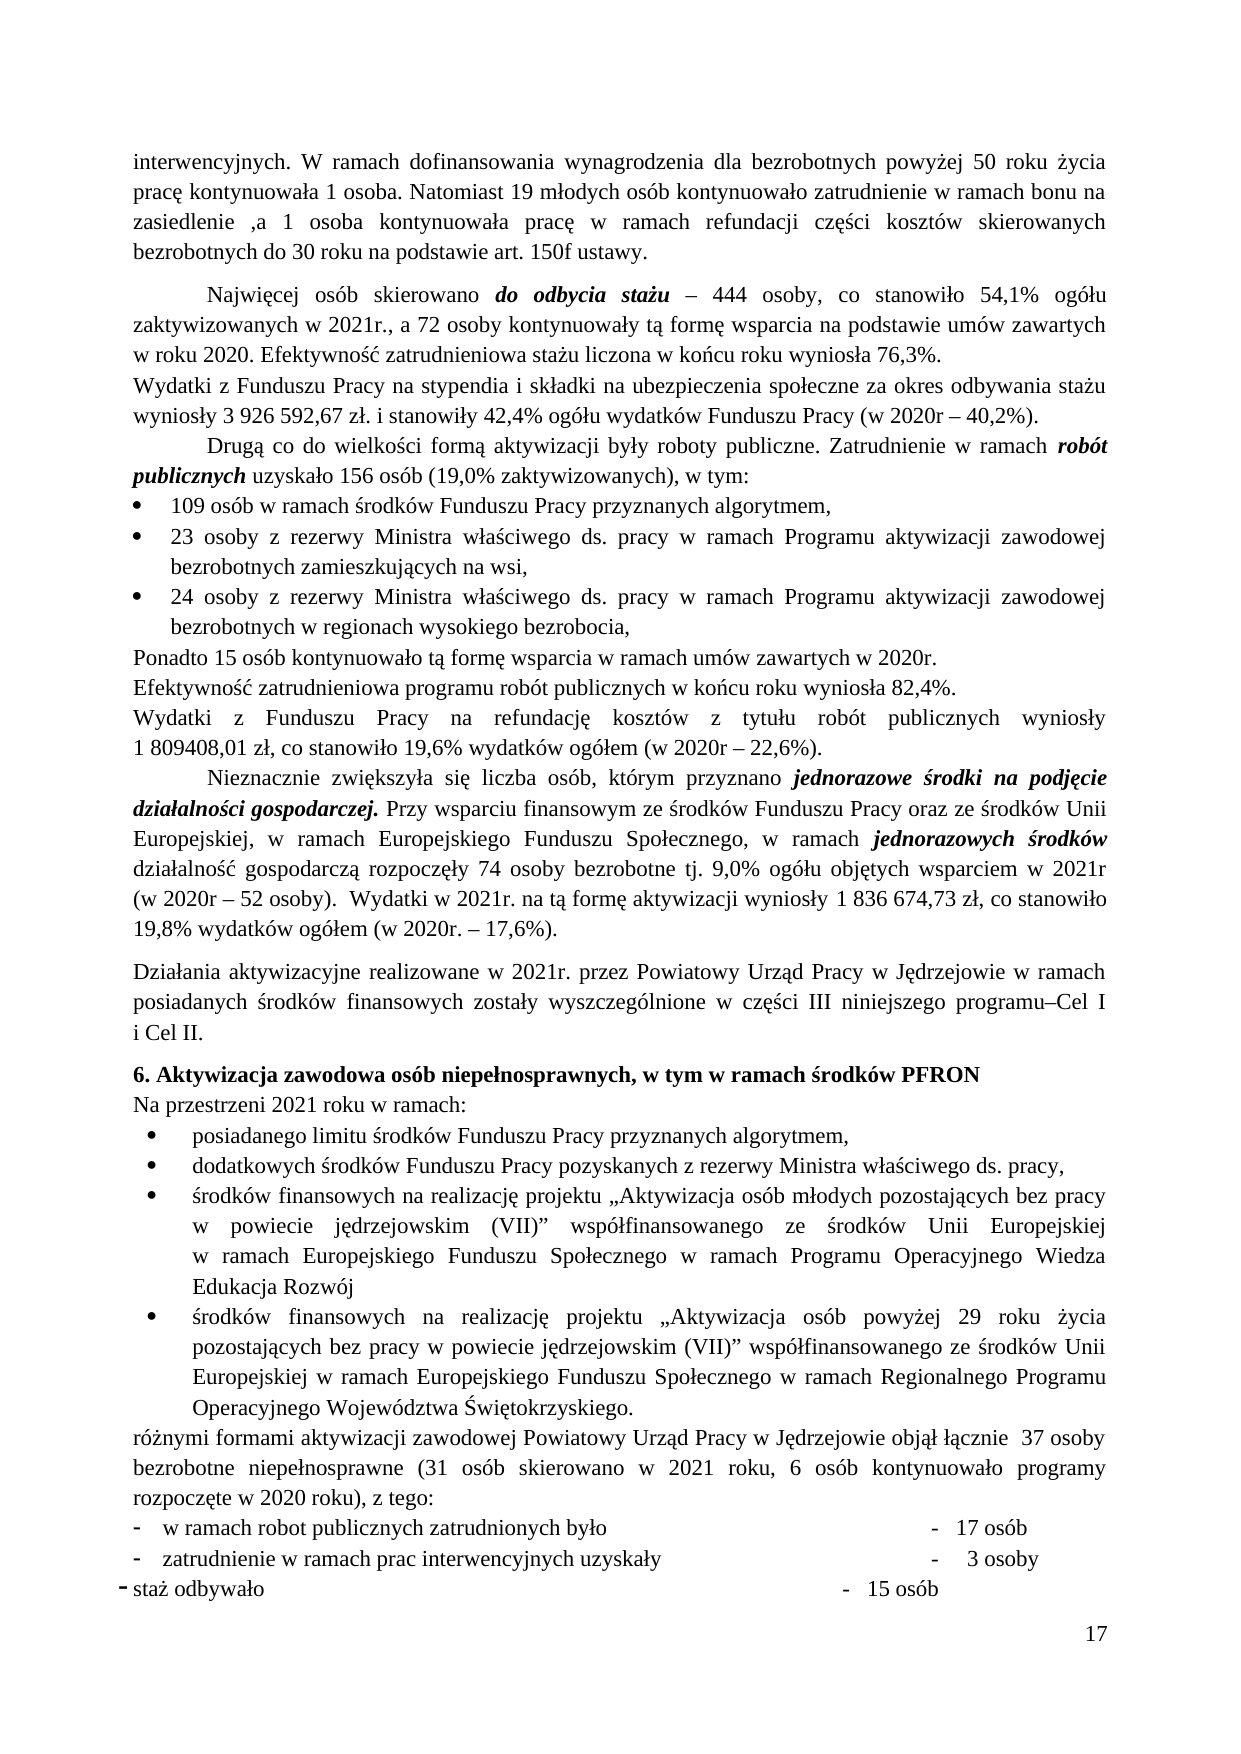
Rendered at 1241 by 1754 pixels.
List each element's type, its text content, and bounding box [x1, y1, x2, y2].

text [133, 148, 1107, 265]
text Efektywność zatrudnieniowa programu robót publicznych w końcu roku wyniosła 82,4%. [133, 674, 1107, 700]
list staż odbywało - 15 osób [118, 1575, 1107, 1602]
list w ramach robot publicznych zatrudnionych było - 17 osób [133, 1514, 1107, 1541]
text Na przestrzeni 2021 roku w ramach: [133, 1091, 1107, 1118]
text różnymi formami aktywizacji zawodowej Powiatowy Urząd Pracy w Jędrzejowie objął łącznie 37 osoby bezrobotne niepełnosprawne (31 osób skierowano w 2021 roku, 6 osób kontynuowało programy rozpoczęte w 2020 roku), z tego: [133, 1424, 1107, 1511]
text Drugą co do wielkości formą aktywizacji były roboty publiczne. Zatrudnienie w ramach robót publicznych uzyskało 156 osób (19,0% zaktywizowanych), w tym: [133, 432, 1107, 489]
list 24 osoby z rezerwy Ministra właściwego ds. pracy w ramach Programu aktywizacji zawodowej bezrobotnych w regionach wysokiego bezrobocia, [133, 583, 1107, 640]
list posiadanego limitu środków Funduszu Pracy przyznanych algorytmem, [148, 1122, 1107, 1148]
text Ponadto 15 osób kontynuowało tą formę wsparcia w ramach umów zawartych w 2020r. [133, 643, 1107, 670]
text Wydatki z Funduszu Pracy na stypendia i składki na ubezpieczenia społeczne za okres odbywania stażu wyniosły 3 926 592,67 zł. i stanowiły 42,4% ogółu wydatków Funduszu Pracy (w 2020r – 40,2%). [133, 372, 1107, 428]
list 109 osób w ramach środków Funduszu Pracy przyznanych algorytmem, [133, 492, 1107, 519]
text Wydatki z Funduszu Pracy na refundację kosztów z tytułu robót publicznych wyniosły 1 809408,01 zł, co stanowiło 19,6% wydatków ogółem (w 2020r – 22,6%). [133, 704, 1107, 761]
list środków finansowych na realizację projektu „Aktywizacja osób młodych pozostających bez pracy w powiecie jędrzejowskim (VII)” współfinansowanego ze środków Unii Europejskiej w ramach Europejskiego Funduszu Społecznego w ramach Programu Operacyjnego Wiedza Edukacja Rozwój [148, 1182, 1107, 1299]
list 23 osoby z rezerwy Ministra właściwego ds. pracy w ramach Programu aktywizacji zawodowej bezrobotnych zamieszkujących na wsi, [133, 523, 1107, 579]
text Najwięcej osób skierowano do odbycia stażu – 444 osoby, co stanowiło 54,1% ogółu zaktywizowanych w 2021r., a 72 osoby kontynuowały tą formę wsparcia na podstawie umów zawartych w roku 2020. Efektywność zatrudnieniowa stażu liczona w końcu roku wyniosła 76,3%. [133, 281, 1107, 368]
list dodatkowych środków Funduszu Pracy pozyskanych z rezerwy Ministra właściwego ds. pracy, [148, 1152, 1107, 1178]
list środków finansowych na realizację projektu „Aktywizacja osób powyżej 29 roku życia pozostających bez pracy w powiecie jędrzejowskim (VII)” współfinansowanego ze środków Unii Europejskiej w ramach Europejskiego Funduszu Społecznego w ramach Regionalnego Programu Operacyjnego Województwa Świętokrzyskiego. [148, 1303, 1107, 1420]
text Nieznacznie zwiększyła się liczba osób, którym przyznano jednorazowe środki na podjęcie działalności gospodarczej. Przy wsparciu finansowym ze środków Funduszu Pracy oraz ze środków Unii Europejskiej, w ramach Europejskiego Funduszu Społecznego, w ramach jednorazowych środków działalność gospodarczą rozpoczęły 74 osoby bezrobotne tj. 9,0% ogółu objętych wsparciem w 2021r (w 2020r – 52 osoby). Wydatki w 2021r. na tą formę aktywizacji wyniosły 1 836 674,73 zł, co stanowiło 19,8% wydatków ogółem (w 2020r. – 17,6%). [133, 764, 1107, 942]
text Działania aktywizacyjne realizowane w 2021r. przez Powiatowy Urząd Pracy w Jędrzejowie w ramach posiadanych środków finansowych zostały wyszczególnione w części III niniejszego programu–Cel I i Cel II. [133, 958, 1107, 1045]
text 6. Aktywizacja zawodowa osób niepełnosprawnych, w tym w ramach środków PFRON [133, 1061, 1107, 1088]
list zatrudnienie w ramach prac interwencyjnych uzyskały - 3 osoby [133, 1544, 1107, 1571]
